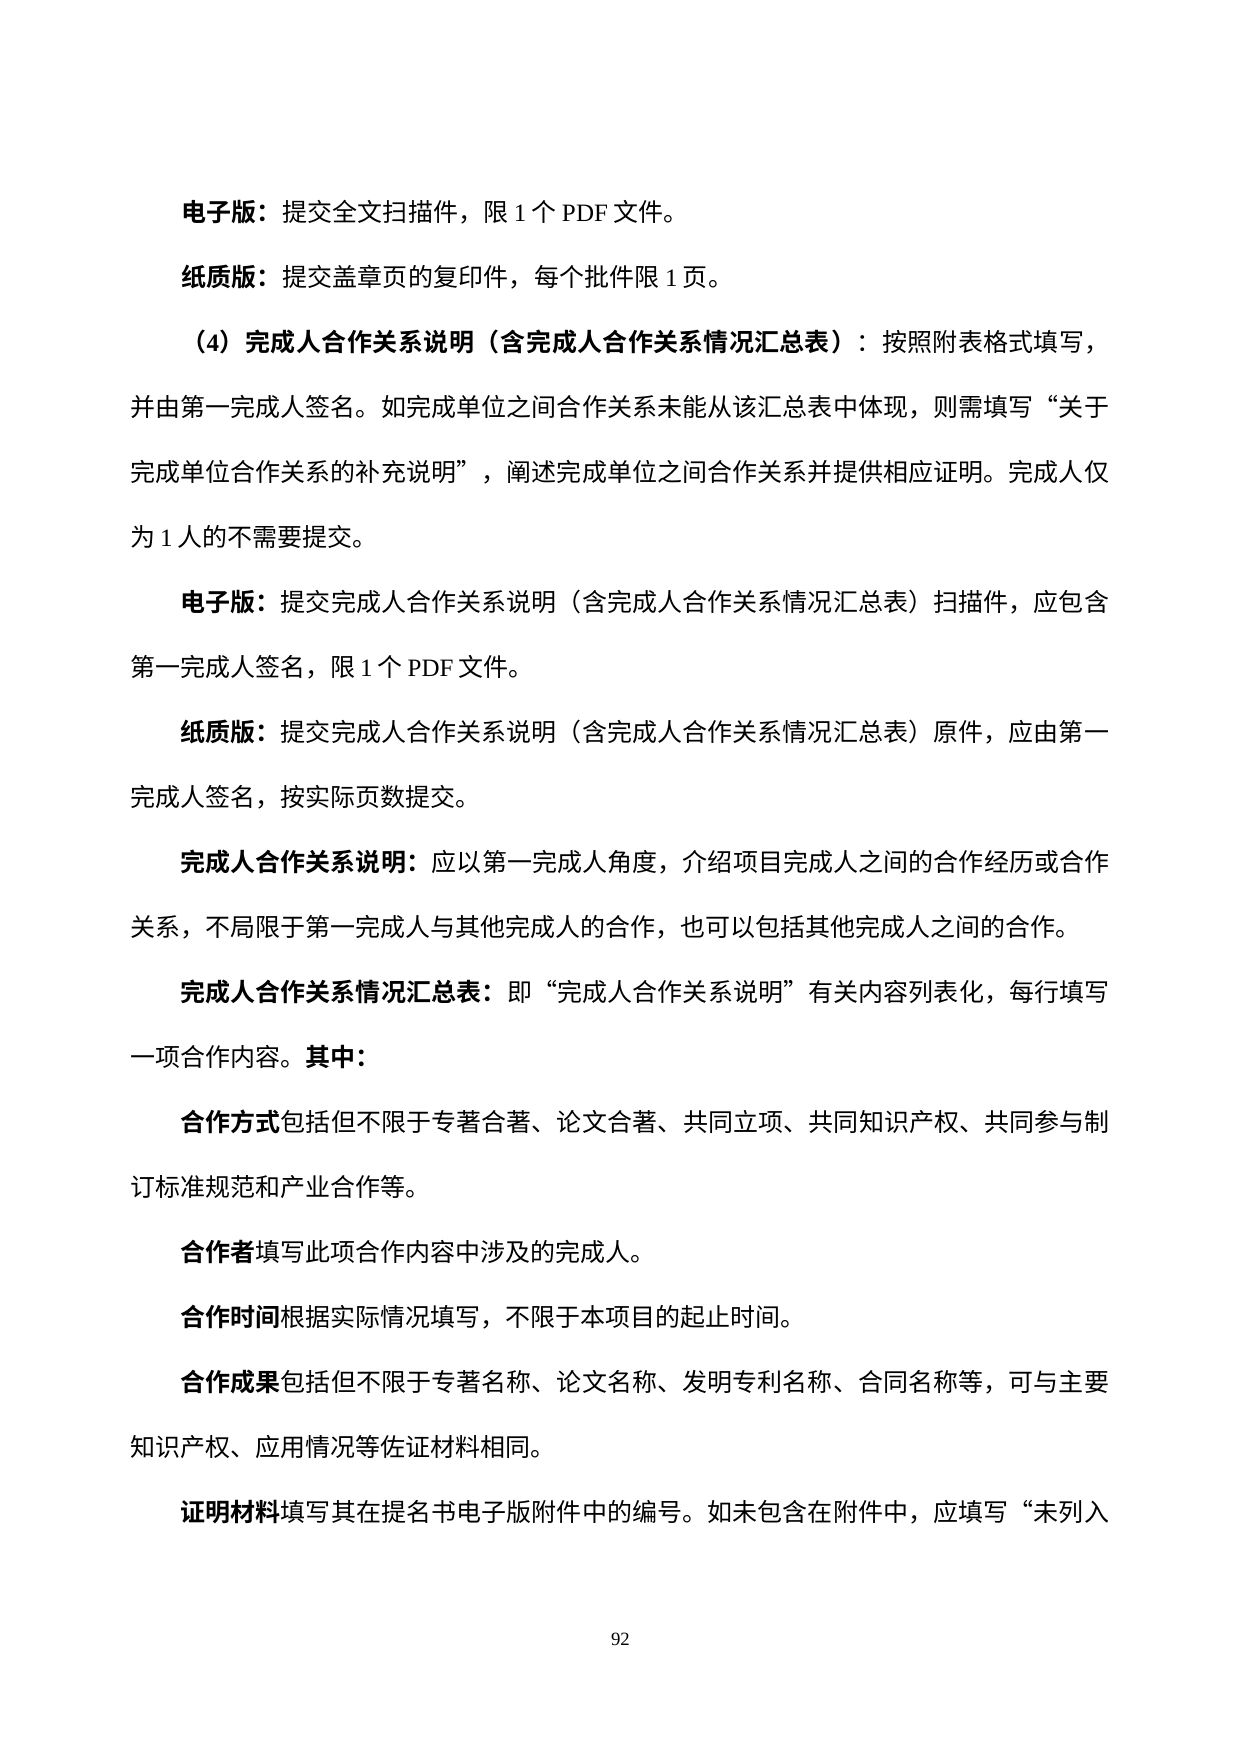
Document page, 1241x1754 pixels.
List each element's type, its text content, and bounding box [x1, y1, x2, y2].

text （4）完成人合作关系说明（含完成人合作关系情况汇总表）：按照附表格式填写，并由第一完成人签名。如完成单位之间合作关系未能从该汇总表中体现，则需填写“关于完成单位合作关系的补充说明”，阐述完成单位之间合作关系并提供相应证明。完成人仅为1人的不需要提交。 [130, 308, 1110, 568]
text 合作者填写此项合作内容中涉及的完成人。 [130, 1218, 1110, 1283]
text 合作成果包括但不限于专著名称、论文名称、发明专利名称、合同名称等，可与主要知识产权、应用情况等佐证材料相同。 [130, 1348, 1110, 1478]
text 电子版：提交全文扫描件，限1个PDF文件。 [130, 178, 1110, 243]
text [130, 1478, 1110, 1543]
text 纸质版：提交完成人合作关系说明（含完成人合作关系情况汇总表）原件，应由第一完成人签名，按实际页数提交。 [130, 698, 1110, 828]
text 完成人合作关系情况汇总表：即“完成人合作关系说明”有关内容列表化，每行填写一项合作内容。其中： [130, 958, 1110, 1088]
text 合作时间根据实际情况填写，不限于本项目的起止时间。 [130, 1283, 1110, 1348]
text 纸质版：提交盖章页的复印件，每个批件限1页。 [130, 243, 1110, 308]
text 合作方式包括但不限于专著合著、论文合著、共同立项、共同知识产权、共同参与制订标准规范和产业合作等。 [130, 1088, 1110, 1218]
text 电子版：提交完成人合作关系说明（含完成人合作关系情况汇总表）扫描件，应包含第一完成人签名，限1个PDF文件。 [130, 568, 1110, 698]
text 完成人合作关系说明：应以第一完成人角度，介绍项目完成人之间的合作经历或合作关系，不局限于第一完成人与其他完成人的合作，也可以包括其他完成人之间的合作。 [130, 828, 1110, 958]
